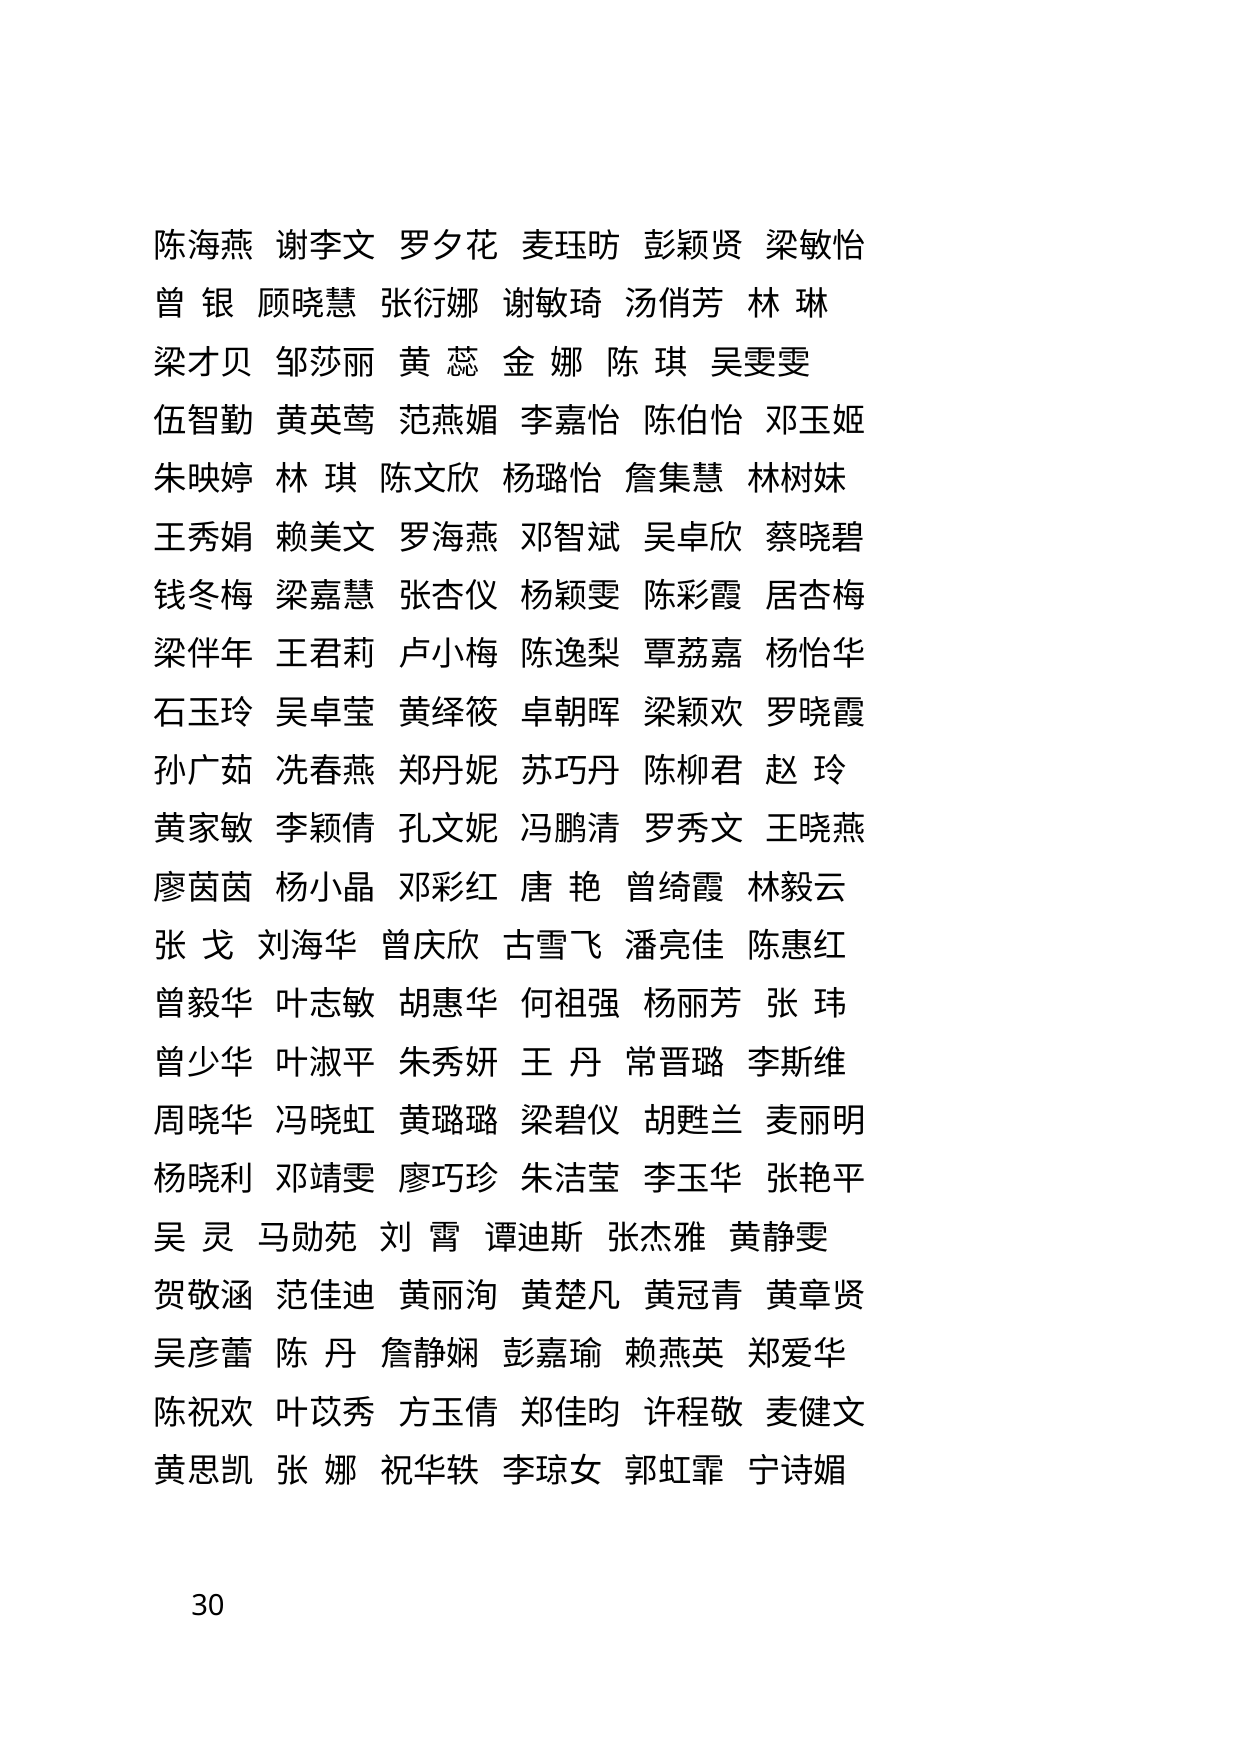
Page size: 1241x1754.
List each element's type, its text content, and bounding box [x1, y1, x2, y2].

text 曾毅华 叶志敏 胡惠华 何祖强 杨丽芳 张 玮 [153, 969, 1087, 1027]
text 陈祝欢 叶苡秀 方玉倩 郑佳昀 许程敬 麦健文 [153, 1377, 1087, 1436]
text 王秀娟 赖美文 罗海燕 邓智斌 吴卓欣 蔡晓碧 [153, 502, 1087, 561]
text 梁才贝 邹莎丽 黄 蕊 金 娜 陈 琪 吴雯雯 [153, 327, 1087, 386]
text 钱冬梅 梁嘉慧 张杏仪 杨颖雯 陈彩霞 居杏梅 [153, 561, 1087, 619]
text 伍智勤 黄英莺 范燕媚 李嘉怡 陈伯怡 邓玉姬 [153, 386, 1087, 444]
text 孙广茹 冼春燕 郑丹妮 苏巧丹 陈柳君 赵 玲 [153, 736, 1087, 794]
text 曾少华 叶淑平 朱秀妍 王 丹 常晋璐 李斯维 [153, 1027, 1087, 1086]
text 石玉玲 吴卓莹 黄绎筱 卓朝晖 梁颖欢 罗晓霞 [153, 677, 1087, 736]
text 周晓华 冯晓虹 黄璐璐 梁碧仪 胡甦兰 麦丽明 [153, 1086, 1087, 1144]
text 吴彦蕾 陈 丹 詹静娴 彭嘉瑜 赖燕英 郑爱华 [153, 1319, 1087, 1377]
text 黄家敏 李颖倩 孔文妮 冯鹏清 罗秀文 王晓燕 [153, 794, 1087, 852]
text 曾 银 顾晓慧 张衍娜 谢敏琦 汤俏芳 林 琳 [153, 269, 1087, 327]
text 吴 灵 马勋苑 刘 霄 谭迪斯 张杰雅 黄静雯 [153, 1202, 1087, 1261]
text 廖茵茵 杨小晶 邓彩红 唐 艳 曾绮霞 林毅云 [153, 852, 1087, 911]
text 朱映婷 林 琪 陈文欣 杨璐怡 詹集慧 林树妹 [153, 444, 1087, 502]
text 梁伴年 王君莉 卢小梅 陈逸梨 覃荔嘉 杨怡华 [153, 619, 1087, 677]
text 杨晓利 邓靖雯 廖巧珍 朱洁莹 李玉华 张艳平 [153, 1144, 1087, 1202]
text 陈海燕 谢李文 罗夕花 麦珏昉 彭颖贤 梁敏怡 [153, 211, 1087, 269]
text 黄思凯 张 娜 祝华轶 李琼女 郭虹霏 宁诗媚 [153, 1436, 1087, 1494]
text 贺敬涵 范佳迪 黄丽洵 黄楚凡 黄冠青 黄章贤 [153, 1261, 1087, 1319]
text 张 戈 刘海华 曾庆欣 古雪飞 潘亮佳 陈惠红 [153, 911, 1087, 969]
